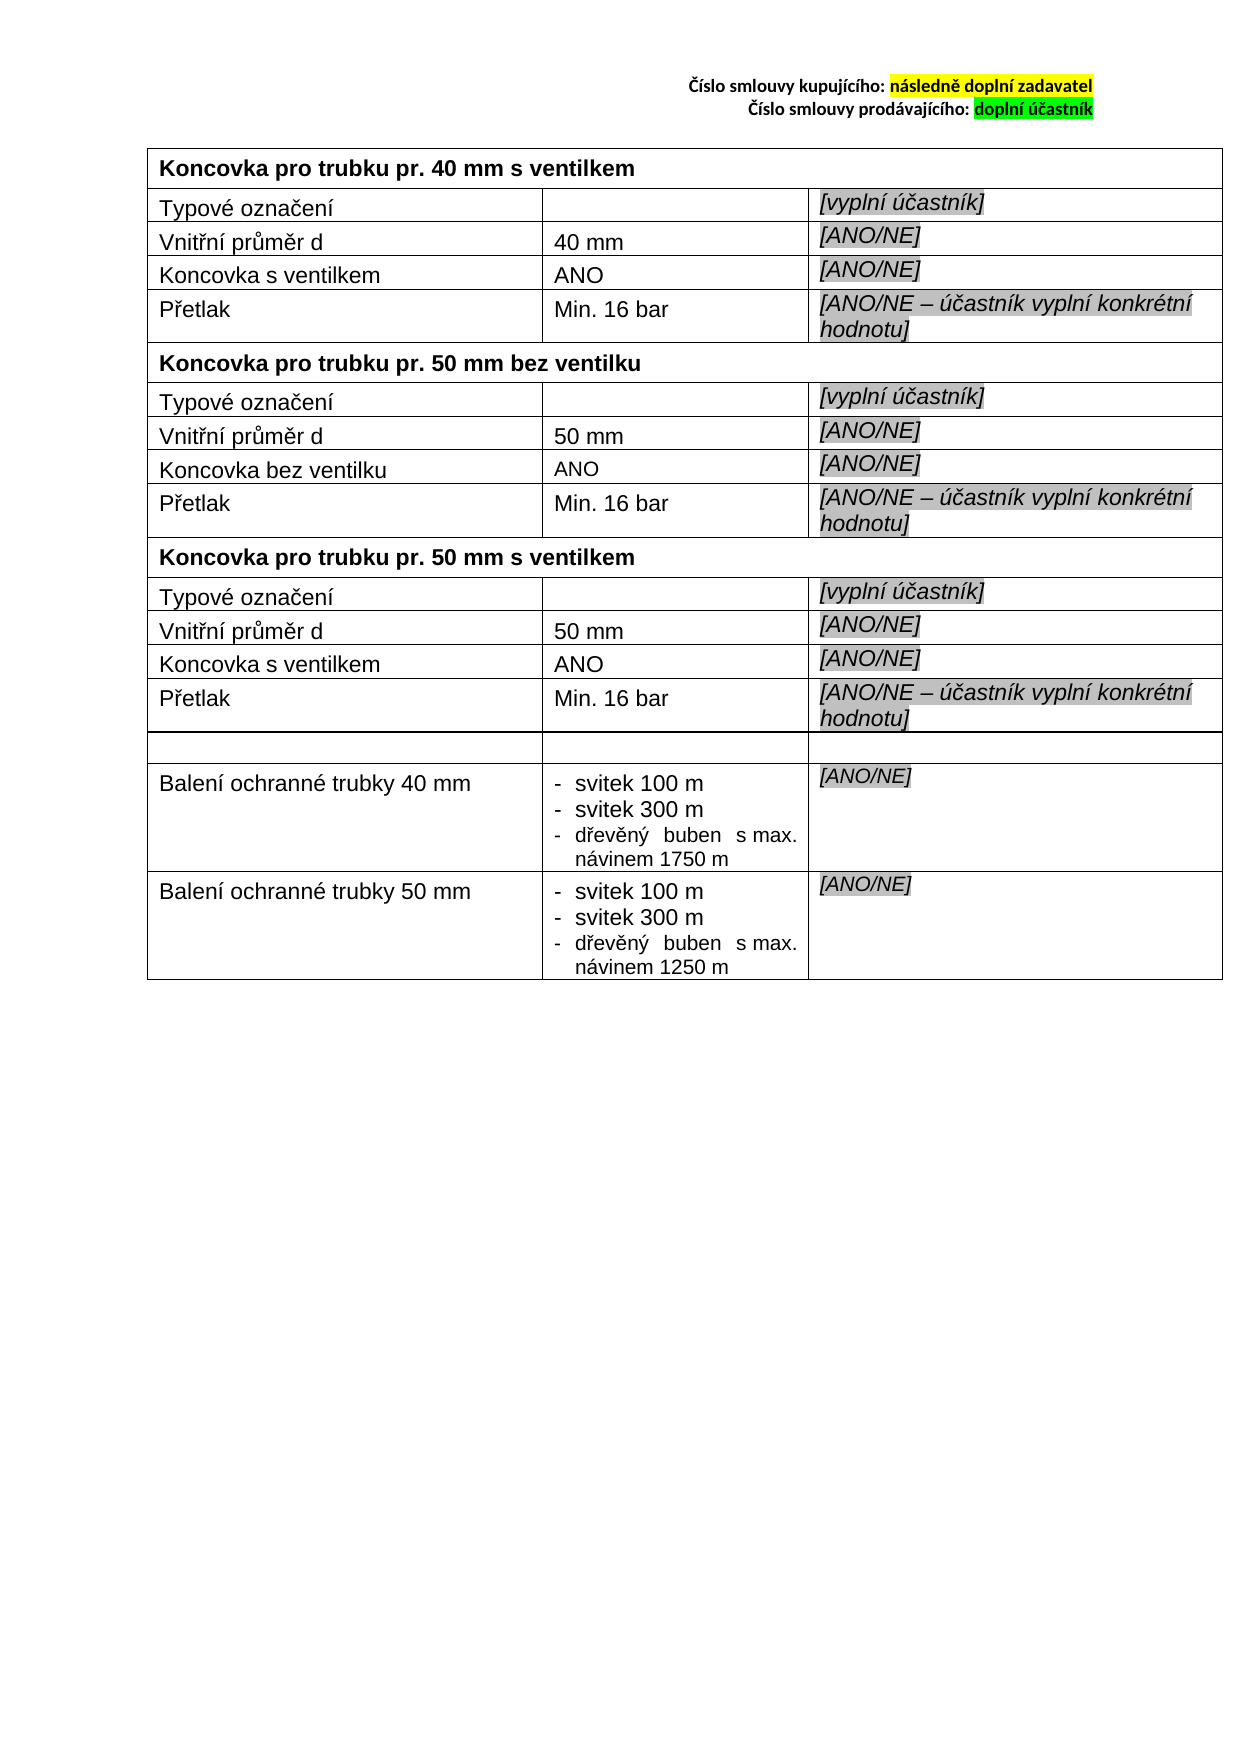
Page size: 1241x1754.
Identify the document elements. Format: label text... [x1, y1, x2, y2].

table_cell Koncovka s ventilkem [148, 256, 542, 288]
table_cell Přetlak [148, 679, 542, 731]
table_cell [ANO/NE] [809, 872, 1222, 978]
table_cell Koncovka bez ventilku [148, 450, 542, 483]
table_cell [809, 733, 1222, 763]
table_cell [ANO/NE] [809, 764, 1222, 871]
table_cell Koncovka pro trubku pr. 50 mm bez ventilku [148, 343, 1222, 382]
table_cell [148, 733, 542, 763]
table_cell Vnitřní průměr d [148, 222, 542, 255]
table_cell Typové označení [148, 189, 542, 221]
table_cell [ANO/NE] [809, 256, 1222, 288]
table_cell [vyplní účastník] [809, 578, 1222, 610]
table_cell [ANO/NE] [809, 222, 1222, 255]
table_cell [vyplní účastník] [809, 383, 1222, 416]
table_cell Typové označení [148, 383, 542, 416]
table_cell ANO [543, 645, 808, 678]
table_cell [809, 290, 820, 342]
table_cell Koncovka pro trubku pr. 50 mm s ventilkem [148, 538, 1222, 577]
table_cell [ANO/NE] [809, 450, 1222, 483]
table_cell svitek 100 m svitek 300 m dřevěný buben s max. návinem 1750 m [543, 764, 808, 871]
table_cell Koncovka pro trubku pr. 40 mm s ventilkem [148, 149, 1222, 187]
table_cell [ANO/NE – účastník vyplní konkrétní hodnotu] [909, 484, 1222, 537]
table_cell [543, 189, 808, 221]
table_cell Koncovka s ventilkem [148, 645, 542, 678]
table_cell 50 mm [543, 417, 808, 449]
table_cell [543, 383, 808, 416]
table_cell [ANO/NE] [809, 417, 1222, 449]
table_cell Vnitřní průměr d [148, 611, 542, 644]
table_cell [ANO/NE] [809, 611, 1222, 644]
table_cell svitek 100 m svitek 300 m dřevěný buben s max. návinem 1250 m [543, 872, 808, 978]
table_cell ANO [543, 450, 808, 483]
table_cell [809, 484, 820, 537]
table_cell Typové označení [148, 578, 542, 610]
table_cell [ANO/NE – účastník vyplní konkrétní hodnotu] [909, 290, 1222, 342]
table_cell Min. 16 bar [543, 290, 808, 342]
table_cell 50 mm [543, 611, 808, 644]
table_cell [543, 733, 808, 763]
table_cell [ANO/NE] [809, 645, 1222, 678]
table_cell Min. 16 bar [543, 484, 808, 537]
table_cell Min. 16 bar [543, 679, 808, 731]
table_cell [ANO/NE – účastník vyplní konkrétní hodnotu] [909, 679, 1222, 731]
table_cell Přetlak [148, 290, 542, 342]
table_cell [543, 578, 808, 610]
table_cell 40 mm [543, 222, 808, 255]
table_cell ANO [543, 256, 808, 288]
table_cell [vyplní účastník] [809, 189, 1222, 221]
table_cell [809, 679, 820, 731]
table_cell Přetlak [148, 484, 542, 537]
table_cell Balení ochranné trubky 40 mm [148, 764, 542, 871]
table_cell Balení ochranné trubky 50 mm [148, 872, 542, 978]
table_cell Vnitřní průměr d [148, 417, 542, 449]
